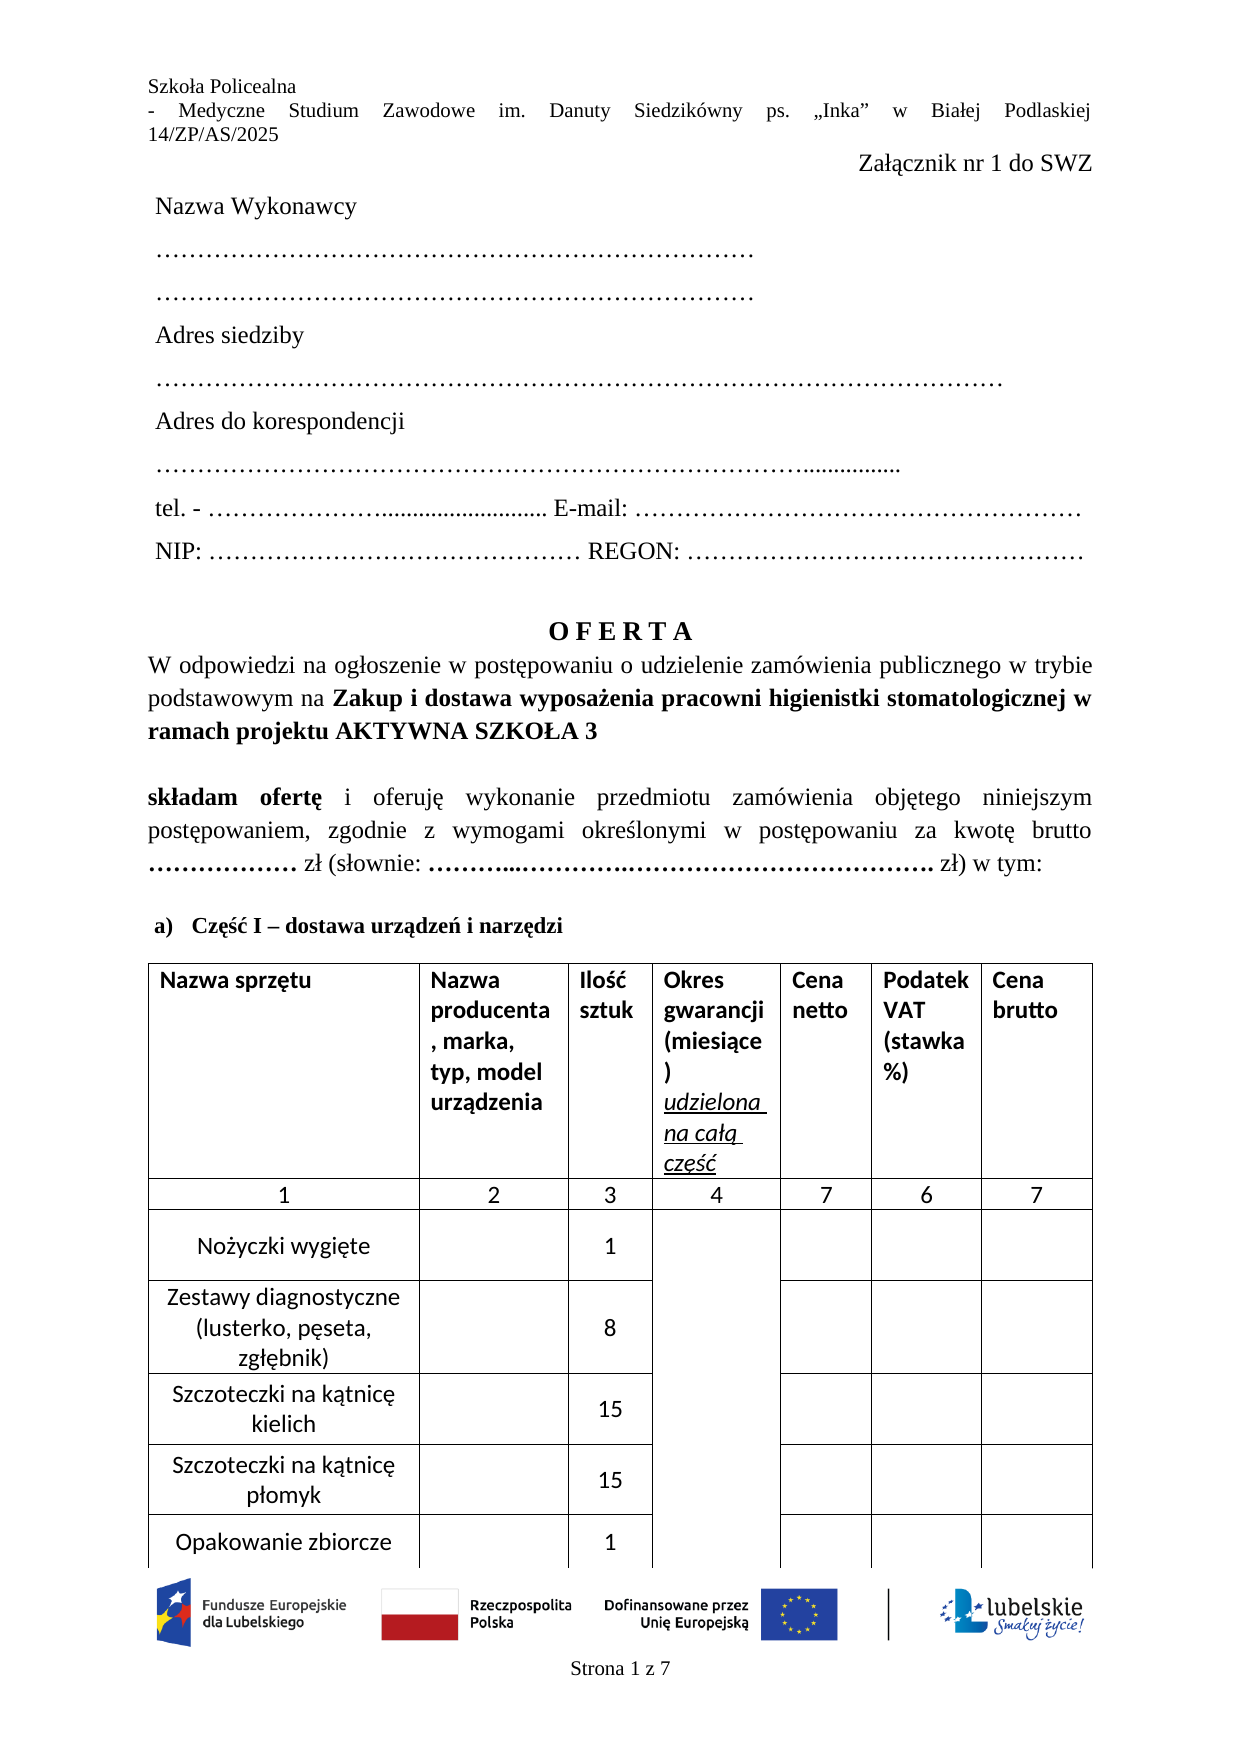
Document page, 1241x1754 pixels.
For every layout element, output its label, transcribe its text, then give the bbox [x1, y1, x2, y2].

text składam ofertę i oferuję wykonanie przedmiotu zamówienia objętego niniejszym postępowaniem, zgodnie z wymogami określonymi w postępowaniu za kwotę brutto ……………… zł (słownie: ………...………….………………………………. zł) w tym: [148, 782, 1092, 877]
table_cell [781, 1281, 871, 1373]
table_cell 1 [149, 1179, 419, 1209]
table_cell [653, 1210, 780, 1567]
table_cell [420, 1515, 568, 1567]
table_cell 3 [569, 1179, 652, 1209]
table_header Cena brutto [982, 964, 1092, 1178]
picture [147, 1568, 1093, 1656]
table_cell Nożyczki wygięte [149, 1210, 419, 1280]
table_cell [982, 1281, 1092, 1373]
table_header Nazwa producenta, marka, typ, model urządzenia [420, 964, 568, 1178]
table_cell 15 [569, 1445, 652, 1514]
table_cell Szczoteczki na kątnicę płomyk [149, 1445, 419, 1514]
table_cell [420, 1445, 568, 1514]
list Część I – dostawa urządzeń i narzędzi [154, 912, 1092, 938]
table_cell 6 [872, 1179, 981, 1209]
table_cell [781, 1445, 871, 1514]
table_header Okres gwarancji (miesiące) udzielona na całą część [653, 964, 780, 1178]
table_cell [781, 1515, 871, 1567]
table_cell 15 [569, 1374, 652, 1443]
table_cell 4 [653, 1179, 780, 1209]
table_cell 1 [569, 1210, 652, 1280]
table_cell 2 [420, 1179, 568, 1209]
table_cell [982, 1210, 1092, 1280]
table_cell [872, 1281, 981, 1373]
table_cell [781, 1374, 871, 1443]
table_cell 1 [569, 1515, 652, 1567]
table_cell [872, 1445, 981, 1514]
table_header Ilość sztuk [569, 964, 652, 1178]
table_cell 8 [569, 1281, 652, 1373]
table_cell [420, 1374, 568, 1443]
table_header Podatek VAT (stawka %) [872, 964, 981, 1178]
text OFERTA [148, 614, 1092, 646]
table_cell 7 [781, 1179, 871, 1209]
table_cell [982, 1445, 1092, 1514]
table_cell [420, 1210, 568, 1280]
table_cell 7 [982, 1179, 1092, 1209]
table_cell [420, 1281, 568, 1373]
table_cell [872, 1374, 981, 1443]
table_cell [872, 1515, 981, 1567]
table_header Nazwa sprzętu [149, 964, 419, 1178]
table_cell Opakowanie zbiorcze gumek polerskich do profilaktyki o kształcie kielicha, płomyka i tarczy [149, 1515, 419, 1567]
table_cell [982, 1374, 1092, 1443]
table_cell [982, 1515, 1092, 1567]
table_cell Zestawy diagnostyczne (lusterko, pęseta, zgłębnik) [149, 1281, 419, 1373]
text W odpowiedzi na ogłoszenie w postępowaniu o udzielenie zamówienia publicznego w trybie podstawowym na Zakup i dostawa wyposażenia pracowni higienistki stomatologicznej w ramach projektu AKTYWNA SZKOŁA 3 [148, 650, 1092, 745]
table_header Załącznik nr 1 do SWZ Nazwa Wykonawcy ……………………………………………………………… ……………………………………………………………… Adres siedziby ………………………………………………………………………………………… Adres do korespondencji ……………………………………………………………………................ tel. - …………………........................... E-mail: ……………………………………………… NIP: ……………………………………… REGON: ………………………………………… [148, 148, 1100, 579]
table_cell Szczoteczki na kątnicę kielich [149, 1374, 419, 1443]
table_header Cena netto [781, 964, 871, 1178]
table_cell [781, 1210, 871, 1280]
table_cell [872, 1210, 981, 1280]
